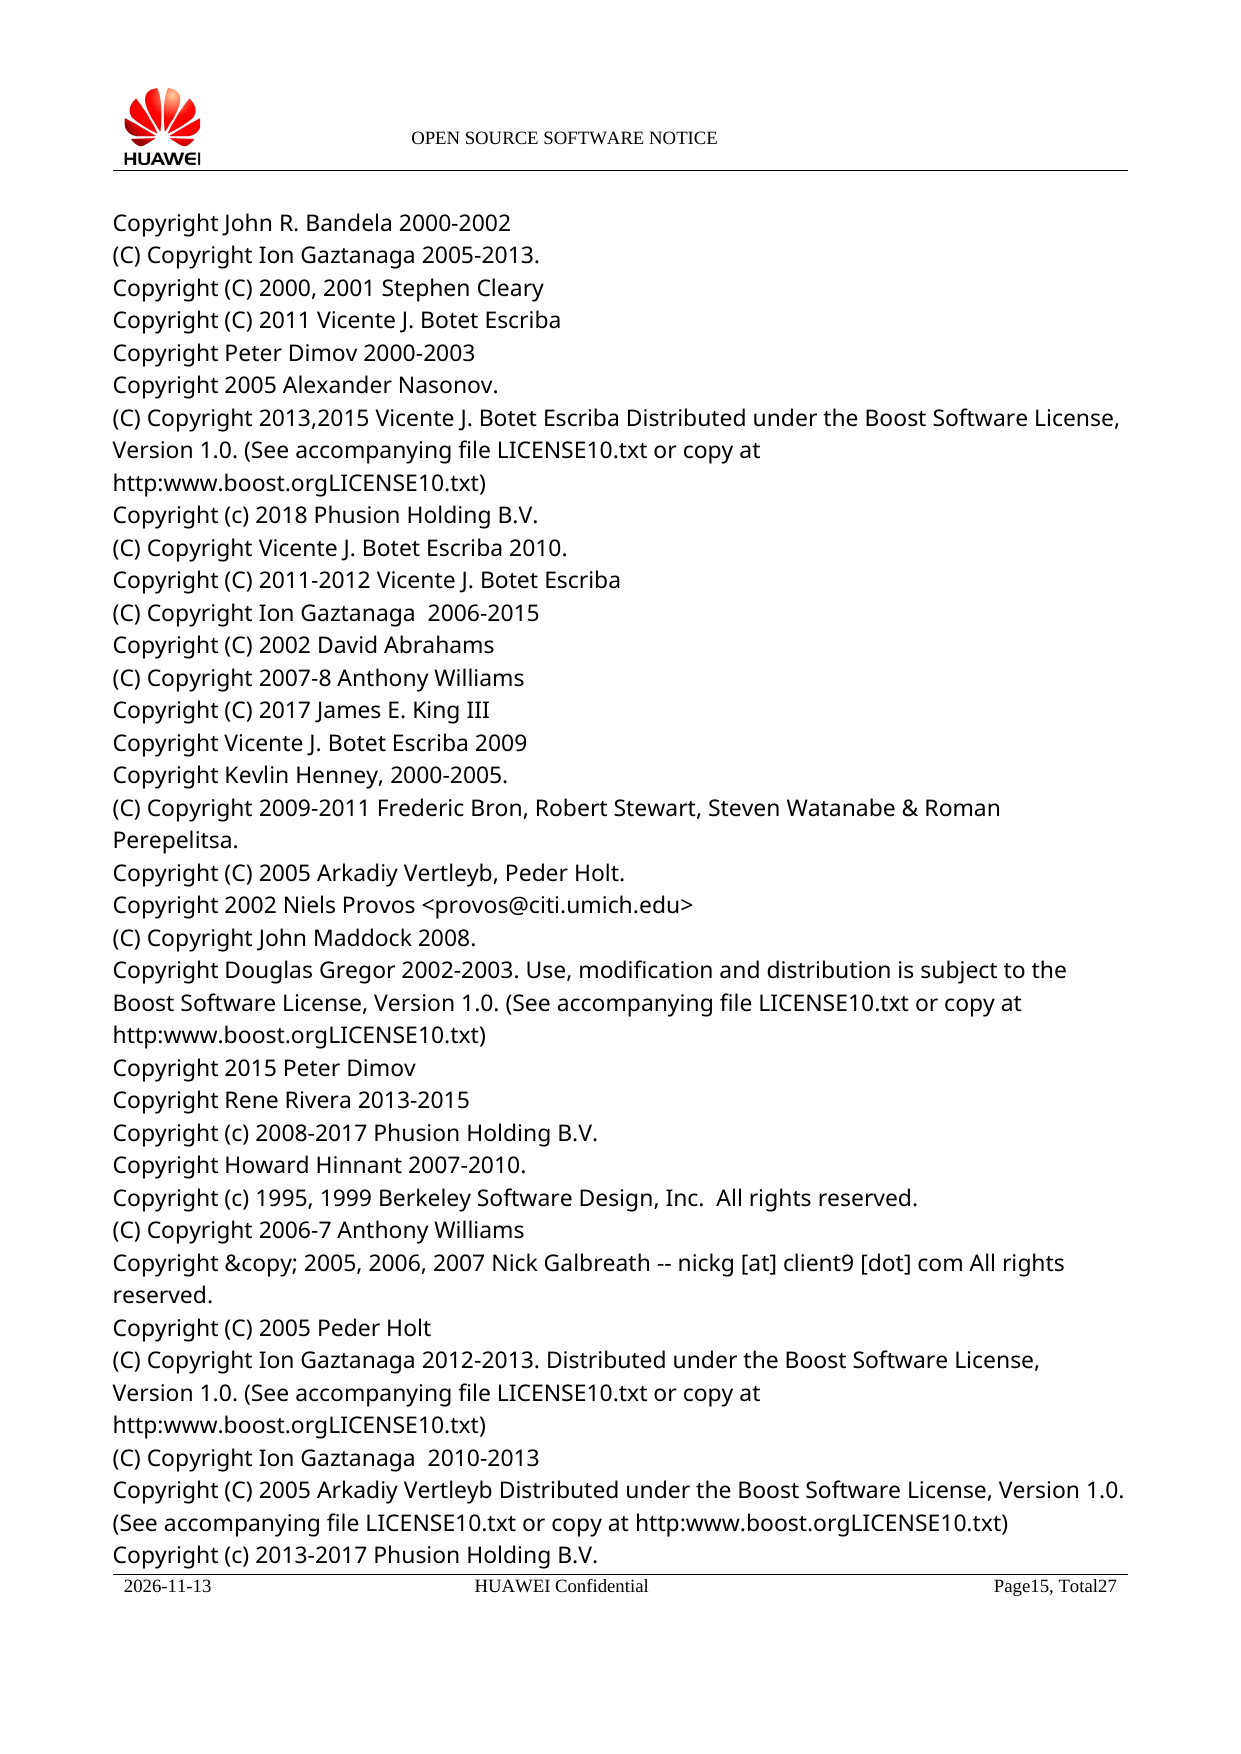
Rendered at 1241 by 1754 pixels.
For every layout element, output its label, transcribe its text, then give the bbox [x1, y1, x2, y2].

picture [124, 88, 201, 165]
